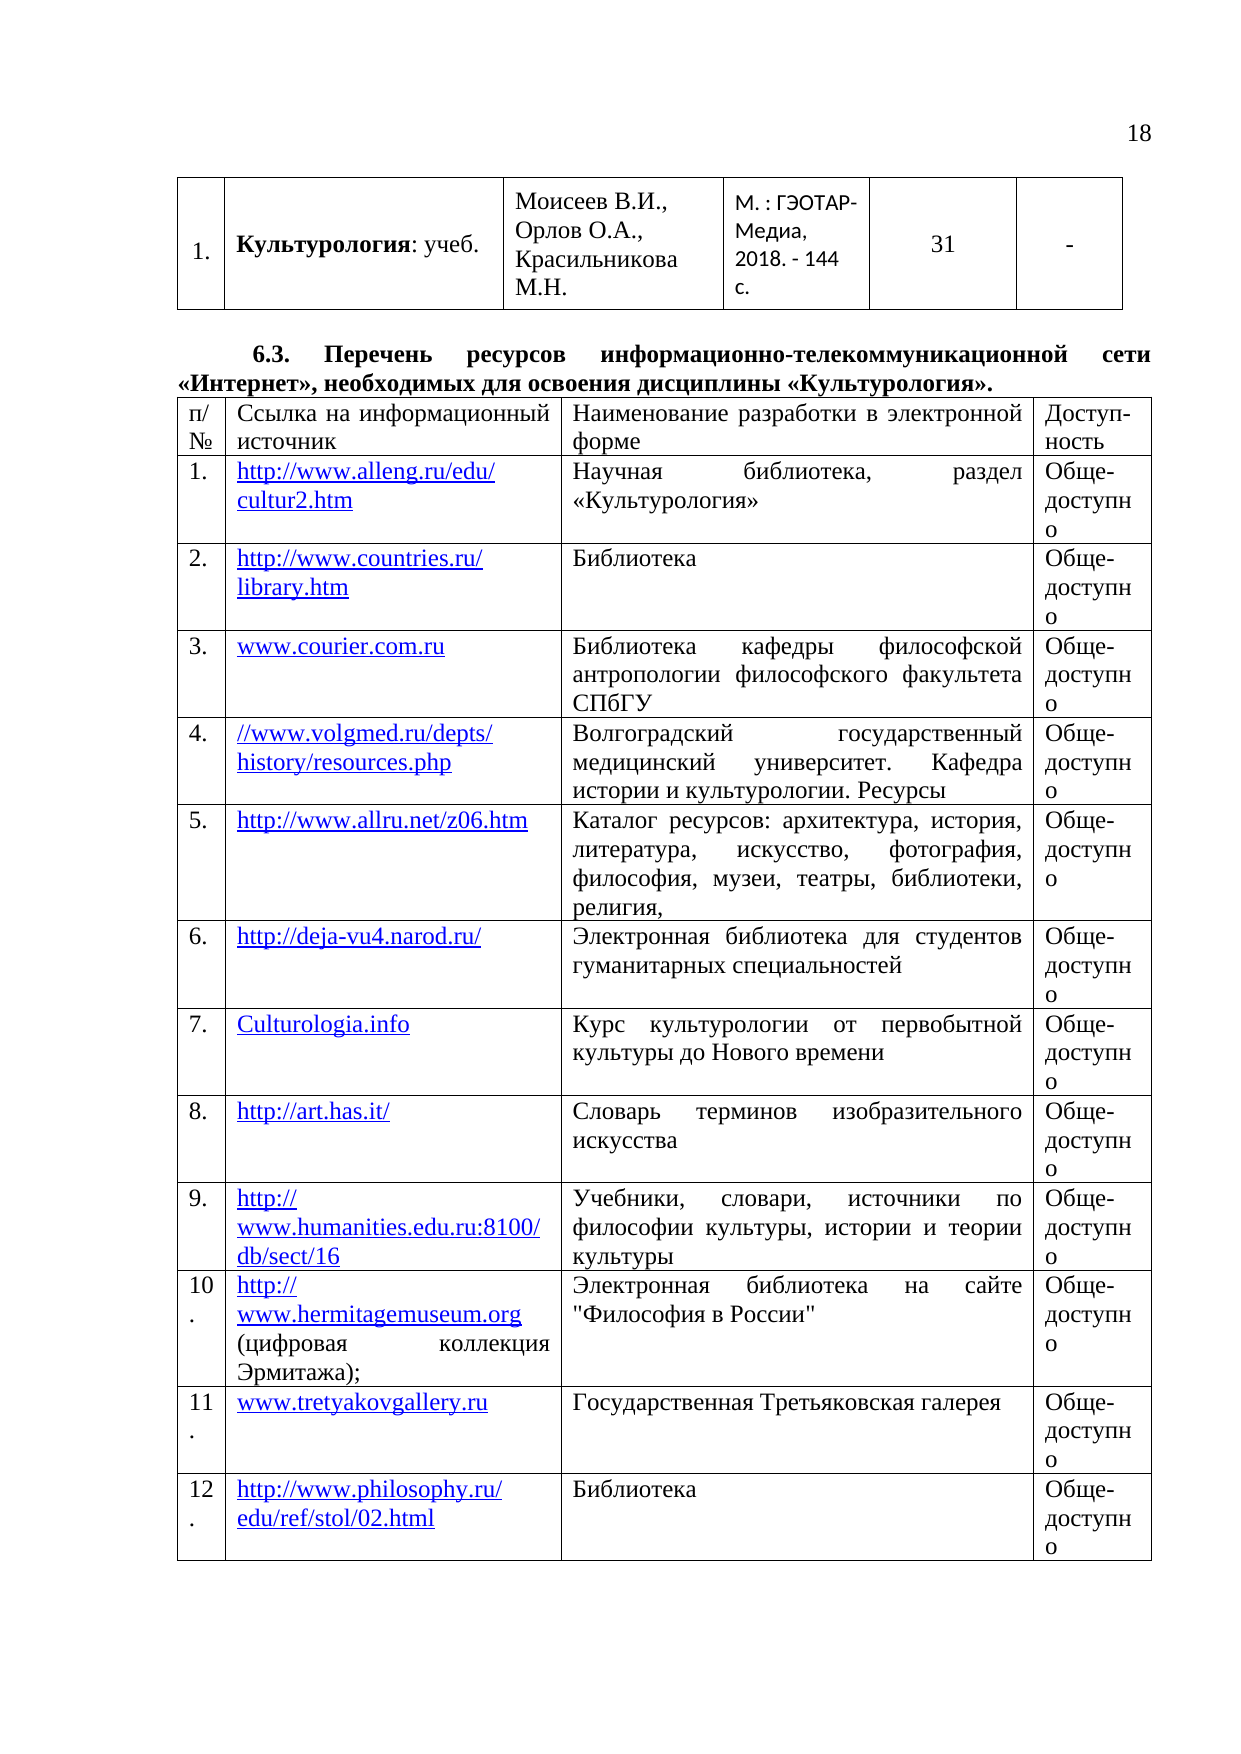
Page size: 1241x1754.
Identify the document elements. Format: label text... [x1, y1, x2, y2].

table_cell Научная библиотека, раздел «Культурология» [562, 456, 1033, 542]
table_cell Библиотека кафедры философской антропологии философского факультета СПбГУ [562, 631, 1033, 717]
table_header п/№ [178, 398, 225, 455]
table_cell http://art.has.it/ [226, 1096, 561, 1182]
table_cell http://www.alleng.ru/edu/cultur2.htm [226, 456, 561, 542]
table_cell Обще-доступно [1034, 1271, 1151, 1386]
table_cell Каталог ресурсов: архитектура, история, литература, искусство, фотография, философия, музеи, театры, библиотеки, религия, [562, 805, 1033, 920]
table_cell 12. [178, 1474, 225, 1560]
table_cell Обще-доступно [1034, 1474, 1151, 1560]
table_cell Электронная библиотека для студентов гуманитарных специальностей [562, 921, 1033, 1008]
table_cell Обще-доступно [1034, 631, 1151, 717]
table_cell Сulturologia.info [226, 1009, 561, 1095]
table_cell 5. [178, 805, 225, 920]
table_cell 10. [178, 1271, 225, 1386]
table_cell М. : ГЭОТАР-Медиа, 2018. - 144 с. [724, 178, 869, 309]
table_cell Обще-доступно [1034, 921, 1151, 1008]
table_cell www.courier.com.ru [226, 631, 561, 717]
table_header Доступ-ность [1034, 398, 1151, 455]
table_cell 4. [178, 718, 225, 804]
table_cell http://www.humanities.edu.ru:8100/db/sect/16 [226, 1183, 561, 1269]
table_cell Государственная Третьяковская галерея [562, 1387, 1033, 1473]
table_cell Обще-доступно [1034, 544, 1151, 630]
table_header Наименование разработки в электронной форме [562, 398, 1033, 455]
table_cell http://www.philosophy.ru/edu/ref/stol/02.html [226, 1474, 561, 1560]
table_cell Обще-доступно [1034, 1387, 1151, 1473]
table_cell Моисеев В.И., Орлов О.А., Красильникова М.Н. [504, 178, 723, 309]
table_cell Обще-доступно [1034, 805, 1151, 920]
table_cell Учебники, словари, источники по философии культуры, истории и теории культуры [562, 1183, 1033, 1269]
table_cell Словарь терминов изобразительного искусства [562, 1096, 1033, 1182]
table_cell Курс культурологии от первобытной культуры до Нового времени [562, 1009, 1033, 1095]
table_cell http://www.hermitagemuseum.org (цифровая коллекция Эрмитажа); [226, 1271, 561, 1386]
table_cell Обще-доступно [1034, 1009, 1151, 1095]
table_cell 3. [178, 631, 225, 717]
table_cell Библиотека [562, 544, 1033, 630]
table_cell http://www.countries.ru/library.htm [226, 544, 561, 630]
table_cell 8. [178, 1096, 225, 1182]
table_cell Обще-доступно [1034, 1096, 1151, 1182]
table_cell 7. [178, 1009, 225, 1095]
table_cell //www.volgmed.ru/depts/history/resources.php [226, 718, 561, 804]
table_cell - [1017, 178, 1122, 309]
table_cell Волгоградский государственный медицинский университет. Кафедра истории и культурологии. Ресурсы [562, 718, 1033, 804]
table_cell Обще-доступно [1034, 718, 1151, 804]
table_cell 1. [178, 456, 225, 542]
table_cell http://www.allru.net/z06.htm [226, 805, 561, 920]
table_cell 6. [178, 921, 225, 1008]
table_cell www.tretyakovgallery.ru [226, 1387, 561, 1473]
table_cell Культурология: учеб. [225, 178, 503, 309]
table_cell http://deja-vu4.narod.ru/ [226, 921, 561, 1008]
table_cell Библиотека [562, 1474, 1033, 1560]
table_cell 1. [178, 178, 224, 309]
table_cell Обще-доступно [1034, 1183, 1151, 1269]
table_cell 11. [178, 1387, 225, 1473]
table_cell 9. [178, 1183, 225, 1269]
table_cell 31 [870, 178, 1016, 309]
table_cell Электронная библиотека на сайте "Философия в России" [562, 1271, 1033, 1386]
text 6.3. Перечень ресурсов информационно-телекоммуникационной сети «Интернет», необходимых для освоения дисциплины «Культурология». [177, 339, 1152, 397]
table_cell 2. [178, 544, 225, 630]
table_cell Обще-доступно [1034, 456, 1151, 542]
table_header Ссылка на информационный источник [226, 398, 561, 455]
